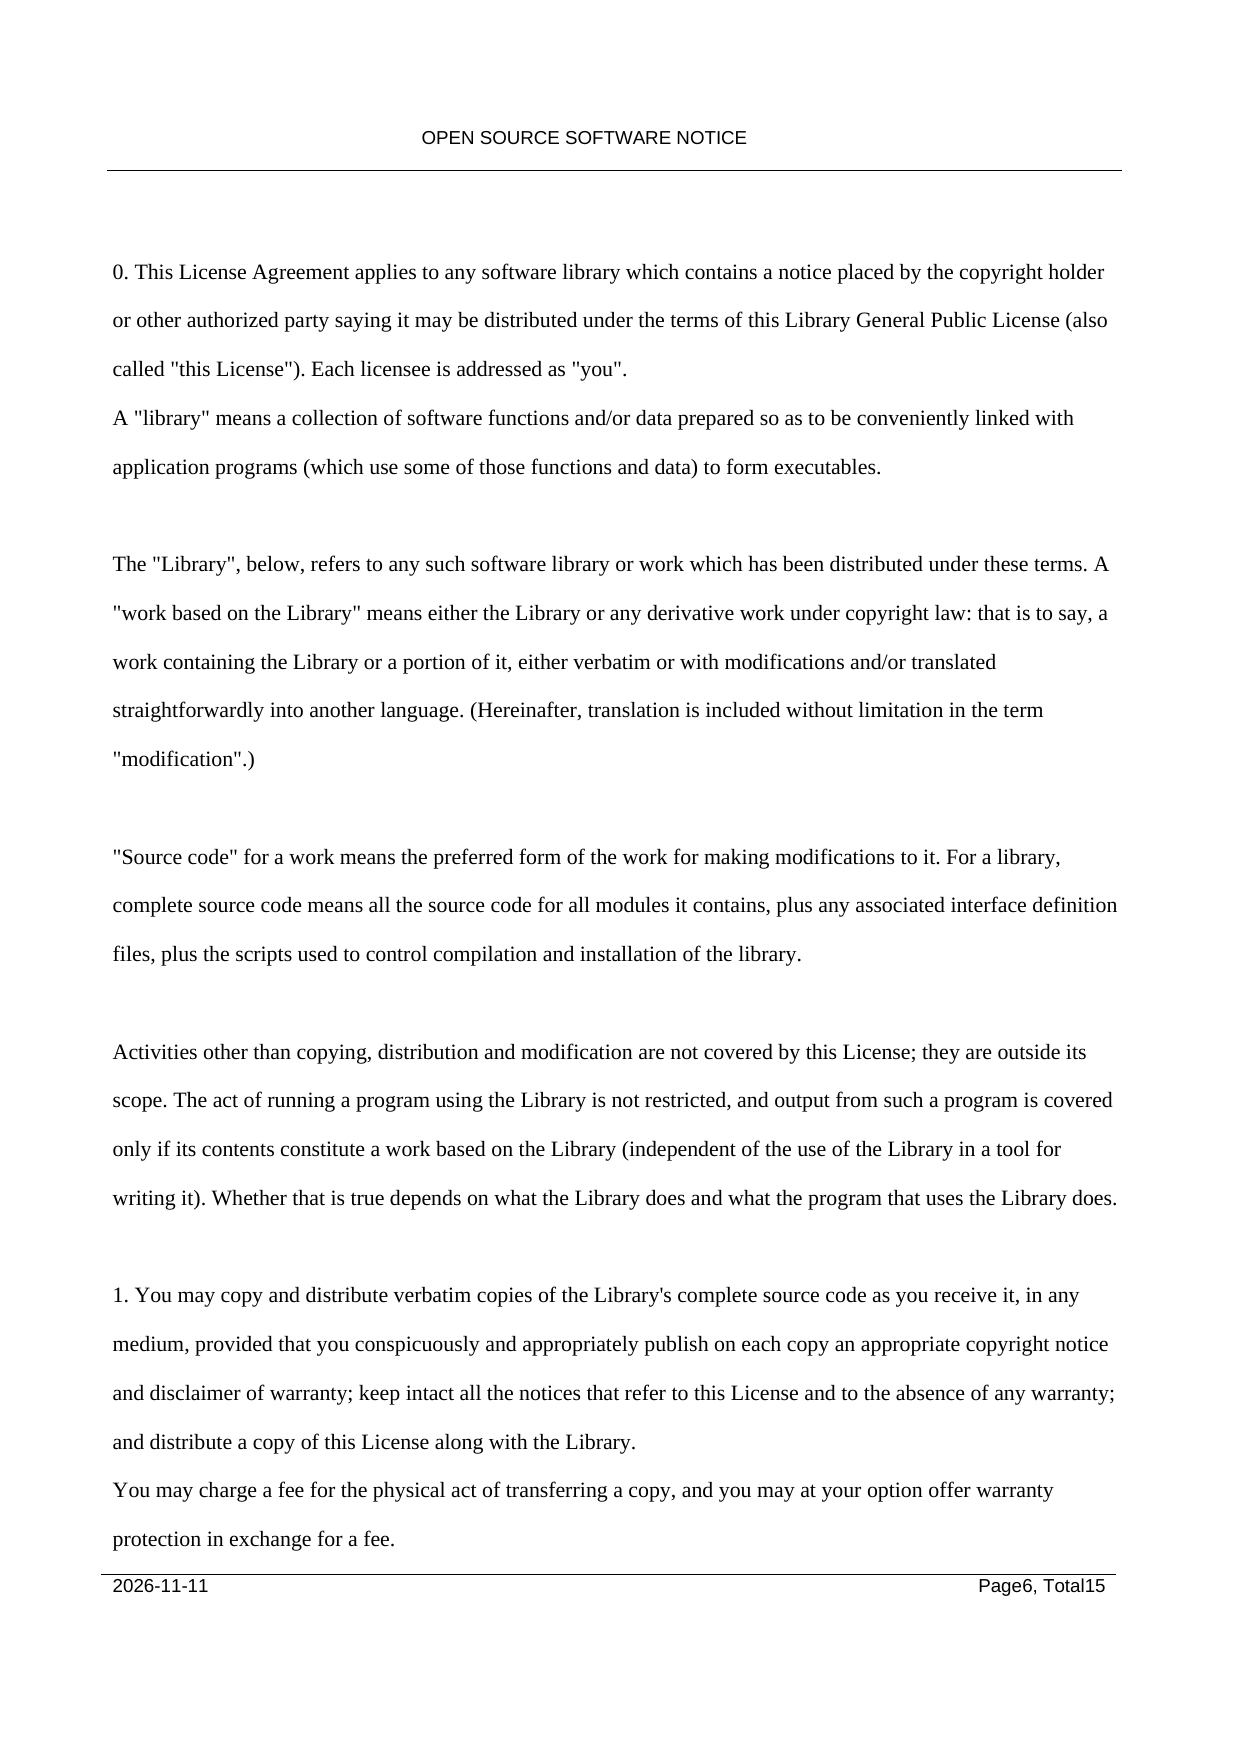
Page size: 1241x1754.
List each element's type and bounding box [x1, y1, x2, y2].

text [112, 206, 1128, 1555]
